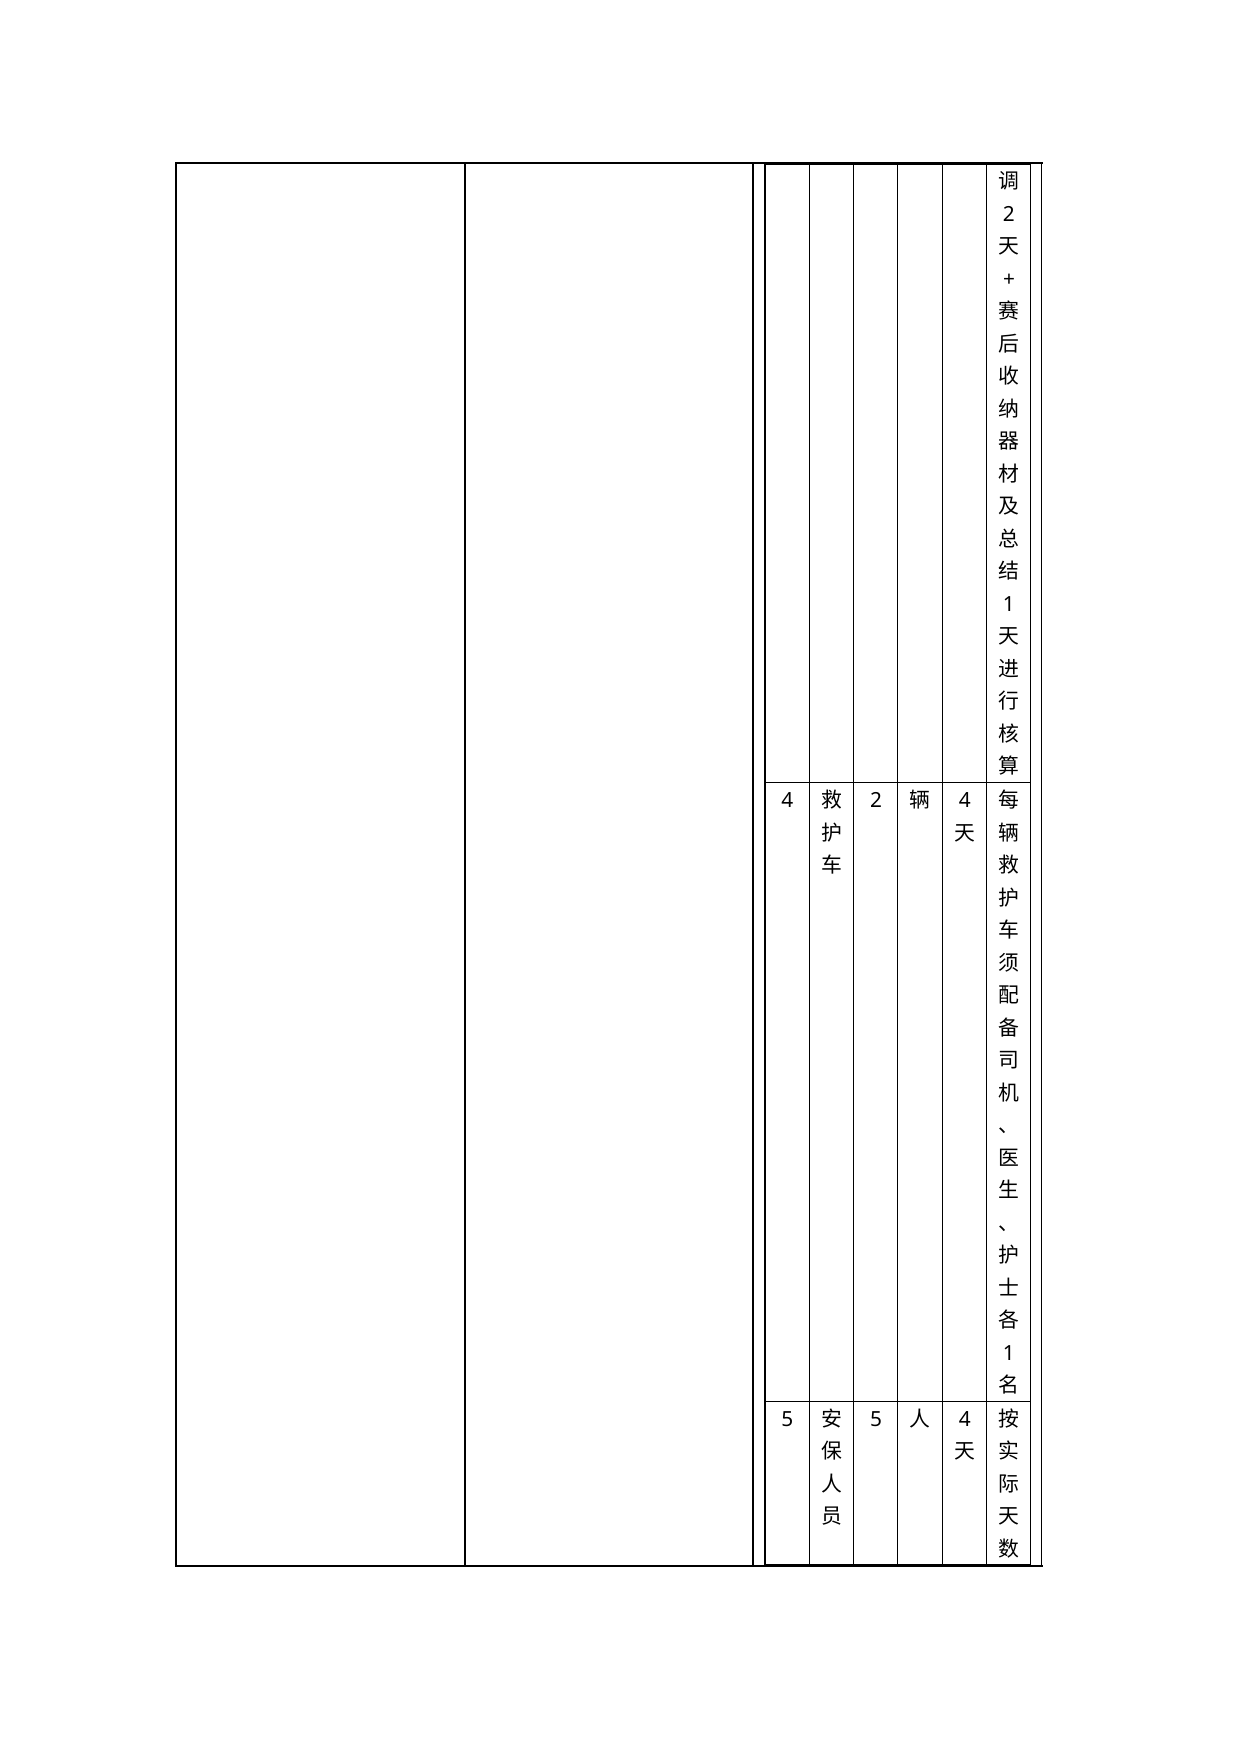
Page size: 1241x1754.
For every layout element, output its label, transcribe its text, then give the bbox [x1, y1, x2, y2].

table_cell [810, 783, 853, 1401]
table_cell [854, 783, 897, 1401]
table_cell [1031, 164, 1041, 1565]
table_cell [898, 165, 942, 782]
table_cell [987, 1402, 1030, 1564]
table_cell [898, 783, 942, 1401]
table_cell [810, 1402, 853, 1564]
table_cell [766, 1402, 809, 1564]
table_cell [943, 783, 986, 1401]
table_cell [943, 1402, 986, 1564]
table_cell [898, 1402, 942, 1564]
table_cell 1 [177, 164, 464, 1565]
table_cell ★ [466, 164, 752, 1565]
table_cell [810, 165, 853, 782]
table_cell [987, 783, 1030, 1401]
table_cell [754, 164, 764, 1565]
table_cell [854, 1402, 897, 1564]
table_cell [943, 165, 986, 782]
table_cell [766, 165, 809, 782]
table_cell [766, 783, 809, 1401]
table_cell [854, 165, 897, 782]
table_cell [987, 165, 1030, 782]
